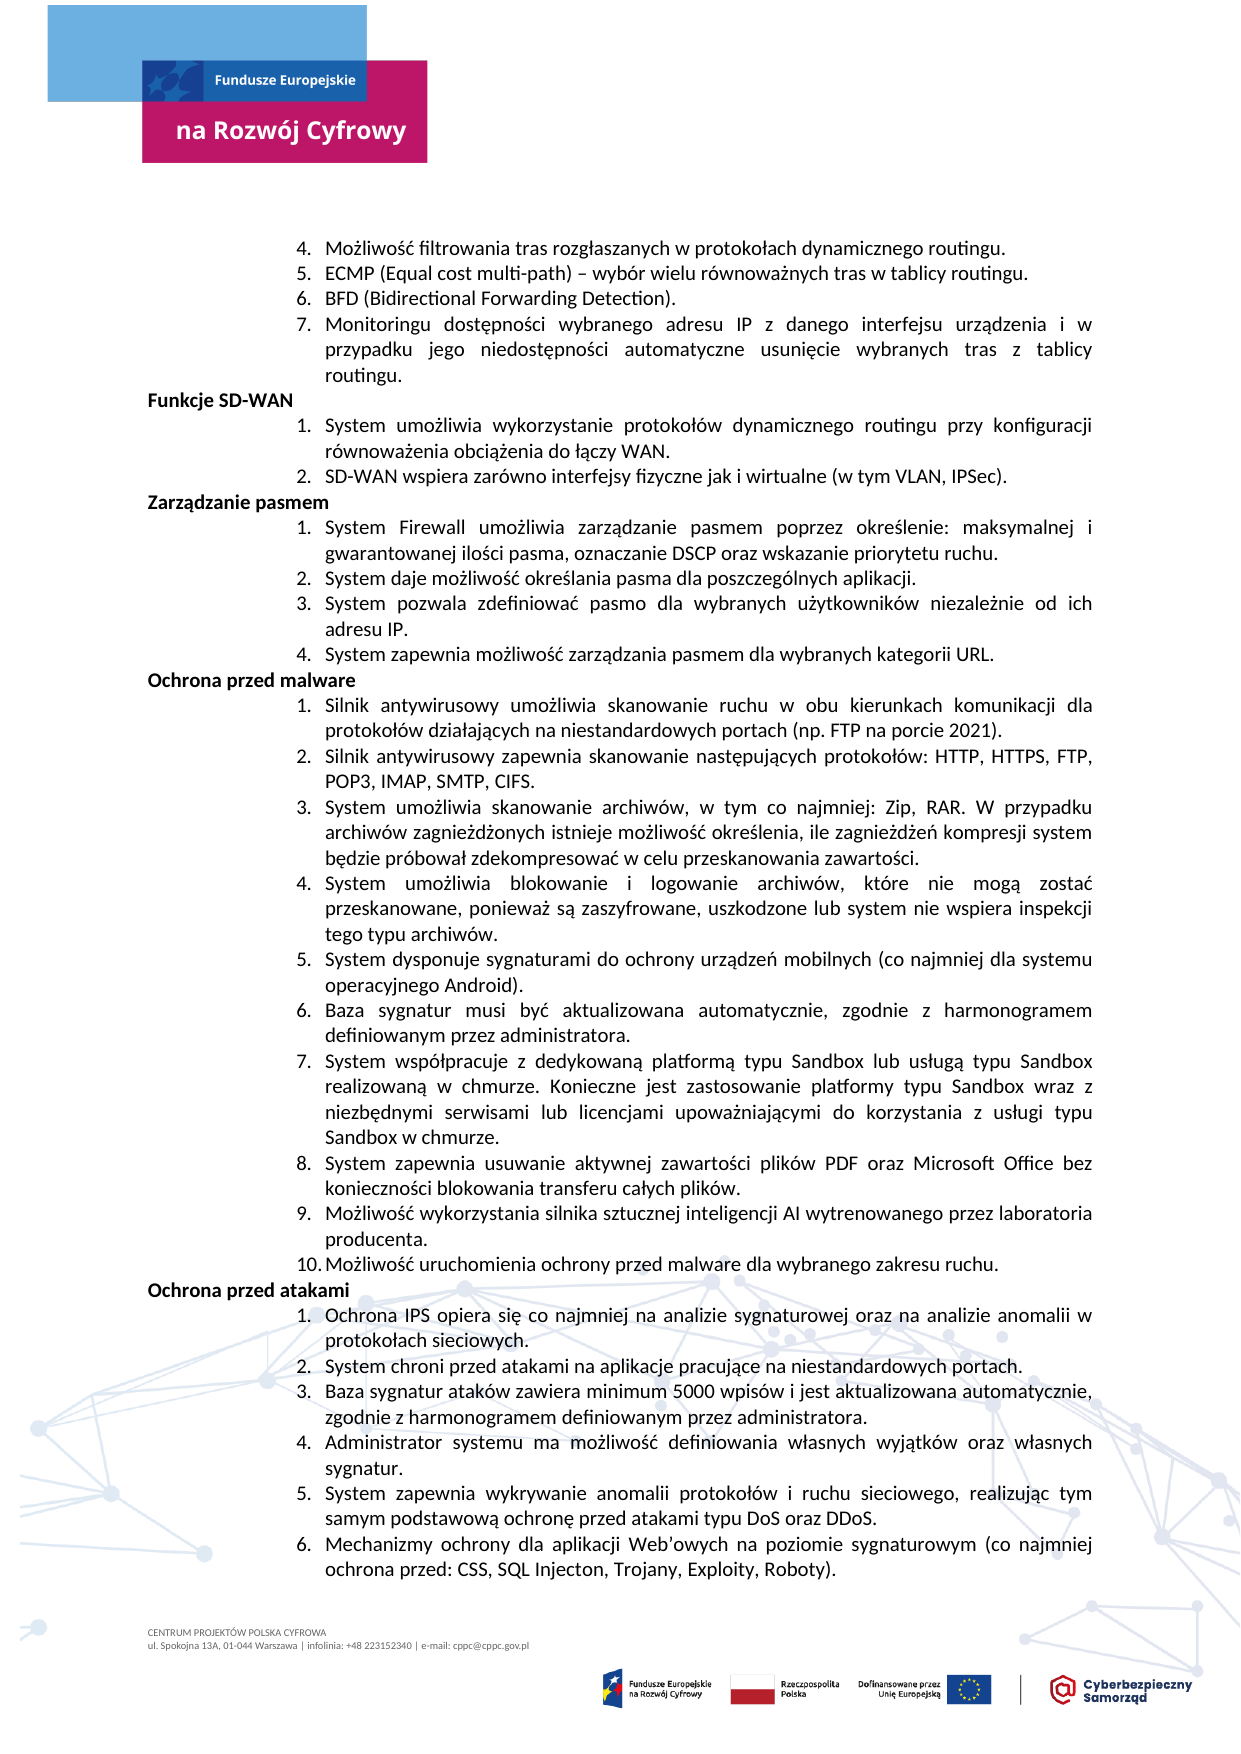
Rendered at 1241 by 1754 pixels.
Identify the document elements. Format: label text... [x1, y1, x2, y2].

list System umożliwia wykorzystanie protokołów dynamicznego routingu przy konfiguracji równoważenia obciążenia do łączy WAN. [296, 413, 1093, 463]
list Administrator systemu ma możliwość definiowania własnych wyjątków oraz własnych sygnatur. [296, 1429, 1093, 1480]
list Baza sygnatur musi być aktualizowana automatycznie, zgodnie z harmonogramem definiowanym przez administratora. [296, 997, 1093, 1048]
list BFD (Bidirectional Forwarding Detection). [296, 286, 1093, 311]
list System zapewnia możliwość zarządzania pasmem dla wybranych kategorii URL. [296, 641, 1093, 667]
text Ochrona przed malware [148, 667, 1093, 692]
list Mechanizmy ochrony dla aplikacji Web’owych na poziomie sygnaturowym (co najmniej ochrona przed: CSS, SQL Injecton, Trojany, Exploity, Roboty). [296, 1531, 1093, 1582]
list Możliwość wykorzystania silnika sztucznej inteligencji AI wytrenowanego przez laboratoria producenta. [296, 1201, 1093, 1251]
list SD-WAN wspiera zarówno interfejsy fizyczne jak i wirtualne (w tym VLAN, IPSec). [296, 463, 1093, 489]
list Monitoringu dostępności wybranego adresu IP z danego interfejsu urządzenia i w przypadku jego niedostępności automatyczne usunięcie wybranych tras z tablicy routingu. [296, 311, 1093, 387]
picture [47, 5, 428, 163]
list System umożliwia skanowanie archiwów, w tym co najmniej: Zip, RAR. W przypadku archiwów zagnieżdżonych istnieje możliwość określenia, ile zagnieżdżeń kompresji system będzie próbował zdekompresować w celu przeskanowania zawartości. [296, 794, 1093, 870]
list System zapewnia wykrywanie anomalii protokołów i ruchu sieciowego, realizując tym samym podstawową ochronę przed atakami typu DoS oraz DDoS. [296, 1480, 1093, 1531]
text Ochrona przed atakami [148, 1277, 1093, 1302]
list System pozwala zdefiniować pasmo dla wybranych użytkowników niezależnie od ich adresu IP. [296, 591, 1093, 641]
list ECMP (Equal cost multi-path) – wybór wielu równoważnych tras w tablicy routingu. [296, 260, 1093, 286]
list System Firewall umożliwia zarządzanie pasmem poprzez określenie: maksymalnej i gwarantowanej ilości pasma, oznaczanie DSCP oraz wskazanie priorytetu ruchu. [296, 514, 1093, 565]
list Silnik antywirusowy umożliwia skanowanie ruchu w obu kierunkach komunikacji dla protokołów działających na niestandardowych portach (np. FTP na porcie 2021). [296, 692, 1093, 743]
text Funkcje SD-WAN [148, 387, 1093, 413]
list Baza sygnatur ataków zawiera minimum 5000 wpisów i jest aktualizowana automatycznie, zgodnie z harmonogramem definiowanym przez administratora. [296, 1378, 1093, 1429]
list System chroni przed atakami na aplikacje pracujące na niestandardowych portach. [296, 1353, 1093, 1378]
list Ochrona IPS opiera się co najmniej na analizie sygnaturowej oraz na analizie anomalii w protokołach sieciowych. [296, 1302, 1093, 1353]
list System dysponuje sygnaturami do ochrony urządzeń mobilnych (co najmniej dla systemu operacyjnego Android). [296, 946, 1093, 997]
list System współpracuje z dedykowaną platformą typu Sandbox lub usługą typu Sandbox realizowaną w chmurze. Konieczne jest zastosowanie platformy typu Sandbox wraz z niezbędnymi serwisami lub licencjami upoważniającymi do korzystania z usługi typu Sandbox w chmurze. [296, 1048, 1093, 1150]
list System zapewnia usuwanie aktywnej zawartości plików PDF oraz Microsoft Office bez konieczności blokowania transferu całych plików. [296, 1150, 1093, 1201]
list Możliwość uruchomienia ochrony przed malware dla wybranego zakresu ruchu. [296, 1251, 1093, 1277]
list System umożliwia blokowanie i logowanie archiwów, które nie mogą zostać przeskanowane, ponieważ są zaszyfrowane, uszkodzone lub system nie wspiera inspekcji tego typu archiwów. [296, 870, 1093, 946]
list Silnik antywirusowy zapewnia skanowanie następujących protokołów: HTTP, HTTPS, FTP, POP3, IMAP, SMTP, CIFS. [296, 743, 1093, 794]
picture [20, 1255, 1241, 1754]
text Zarządzanie pasmem [148, 489, 1093, 514]
list System daje możliwość określania pasma dla poszczególnych aplikacji. [296, 565, 1093, 591]
list Możliwość filtrowania tras rozgłaszanych w protokołach dynamicznego routingu. [296, 235, 1093, 260]
